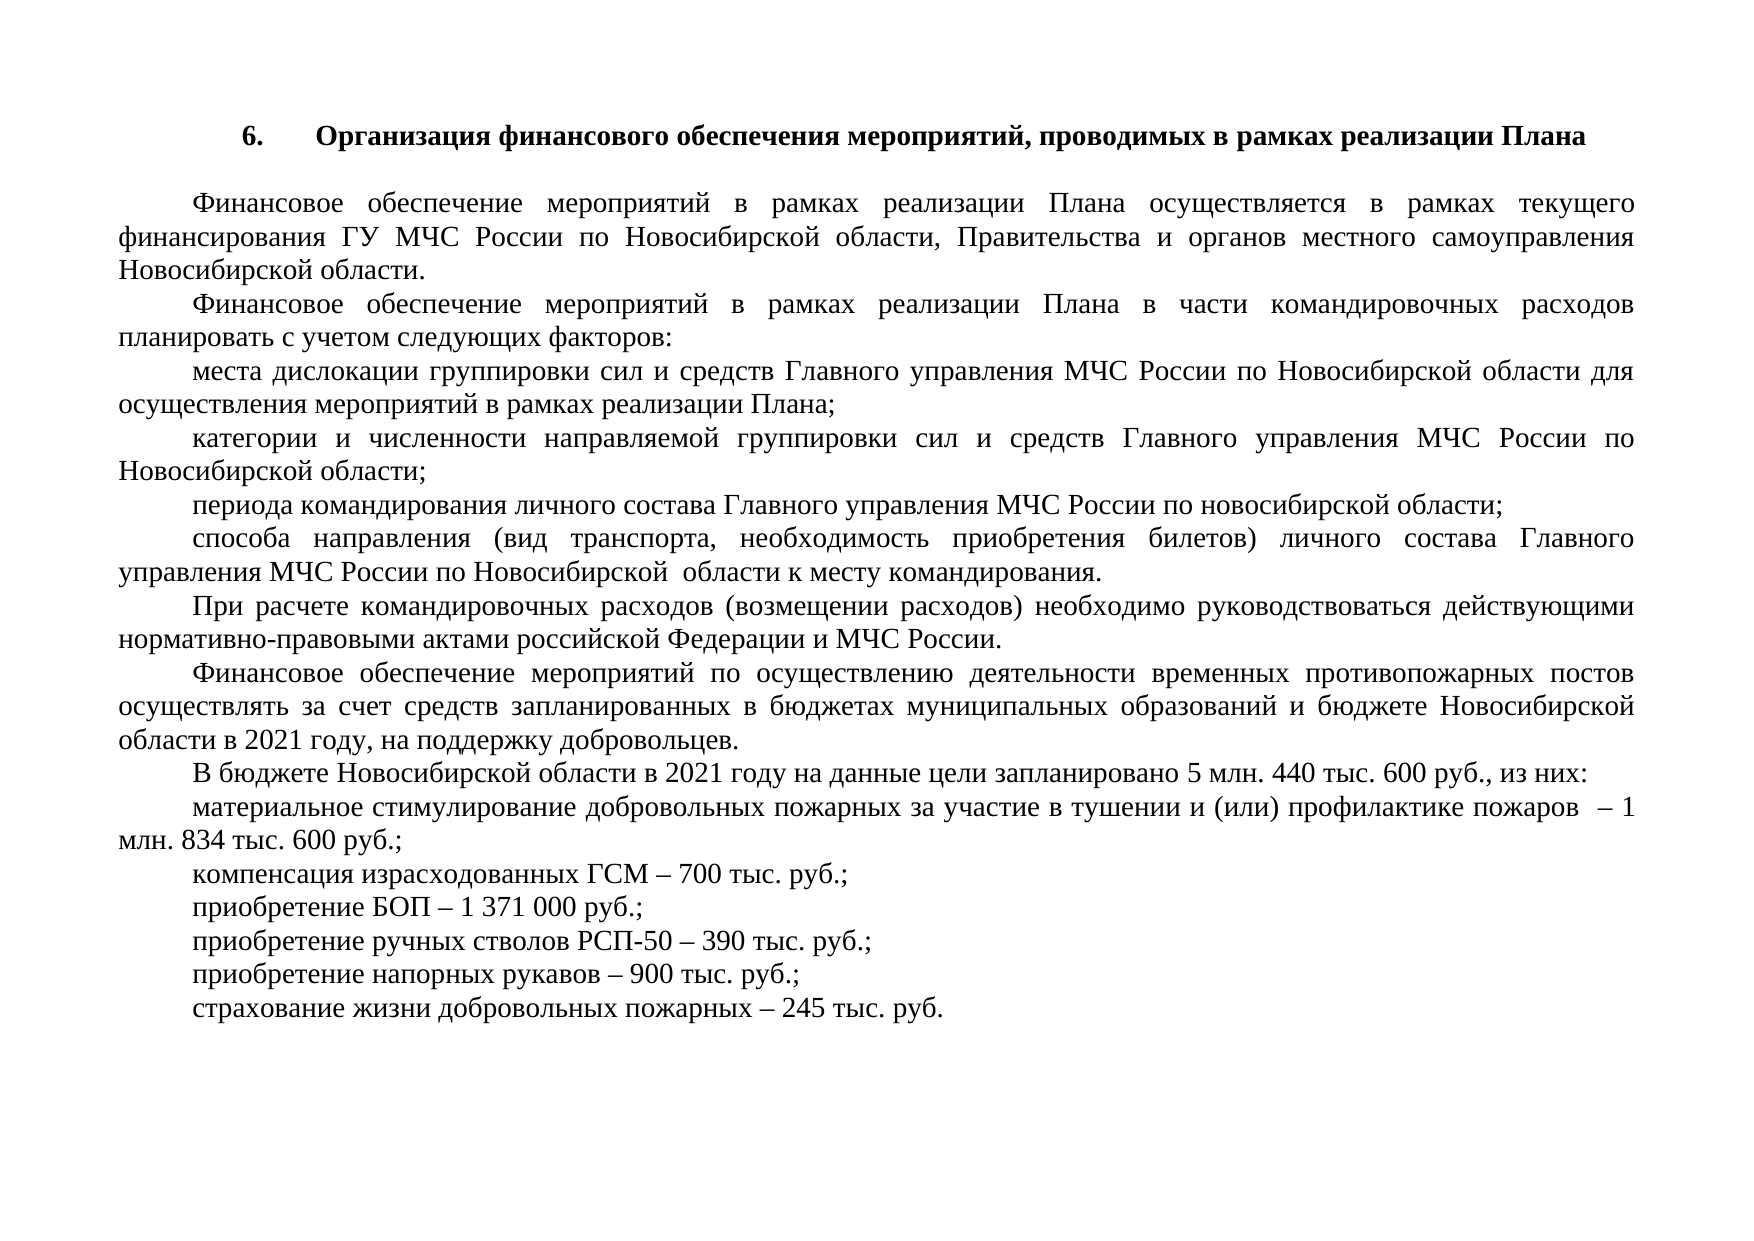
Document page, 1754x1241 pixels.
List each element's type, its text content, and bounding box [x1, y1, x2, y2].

text страхование жизни добровольных пожарных – 245 тыс. руб. [118, 990, 1636, 1024]
text приобретение ручных стволов РСП-50 – 390 тыс. руб.; [118, 923, 1636, 957]
list Организация финансового обеспечения мероприятий, проводимых в рамках реализации Плана [118, 118, 1636, 152]
text приобретение напорных рукавов – 900 тыс. руб.; [118, 957, 1636, 990]
text материальное стимулирование добровольных пожарных за участие в тушении и (или) профилактике пожаров – 1 млн. 834 тыс. 600 руб.; [118, 789, 1636, 856]
text категории и численности направляемой группировки сил и средств Главного управления МЧС России по Новосибирской области; [118, 420, 1636, 487]
text Финансовое обеспечение мероприятий в рамках реализации Плана осуществляется в рамках текущего финансирования ГУ МЧС России по Новосибирской области, Правительства и органов местного самоуправления Новосибирской области. [118, 185, 1636, 286]
text способа направления (вид транспорта, необходимость приобретения билетов) личного состава Главного управления МЧС России по Новосибирской области к месту командирования. [118, 521, 1636, 588]
text Финансовое обеспечение мероприятий по осуществлению деятельности временных противопожарных постов осуществлять за счет средств запланированных в бюджетах муниципальных образований и бюджете Новосибирской области в 2021 году, на поддержку добровольцев. [118, 655, 1636, 755]
text периода командирования личного состава Главного управления МЧС России по новосибирской области; [118, 487, 1636, 521]
text места дислокации группировки сил и средств Главного управления МЧС России по Новосибирской области для осуществления мероприятий в рамках реализации Плана; [118, 353, 1636, 420]
text При расчете командировочных расходов (возмещении расходов) необходимо руководствоваться действующими нормативно-правовыми актами российской Федерации и МЧС России. [118, 588, 1636, 655]
text В бюджете Новосибирской области в 2021 году на данные цели запланировано 5 млн. 440 тыс. 600 руб., из них: [118, 755, 1636, 789]
text приобретение БОП – 1 371 000 руб.; [118, 889, 1636, 923]
text компенсация израсходованных ГСМ – 700 тыс. руб.; [118, 856, 1636, 889]
text Финансовое обеспечение мероприятий в рамках реализации Плана в части командировочных расходов планировать с учетом следующих факторов: [118, 286, 1636, 353]
